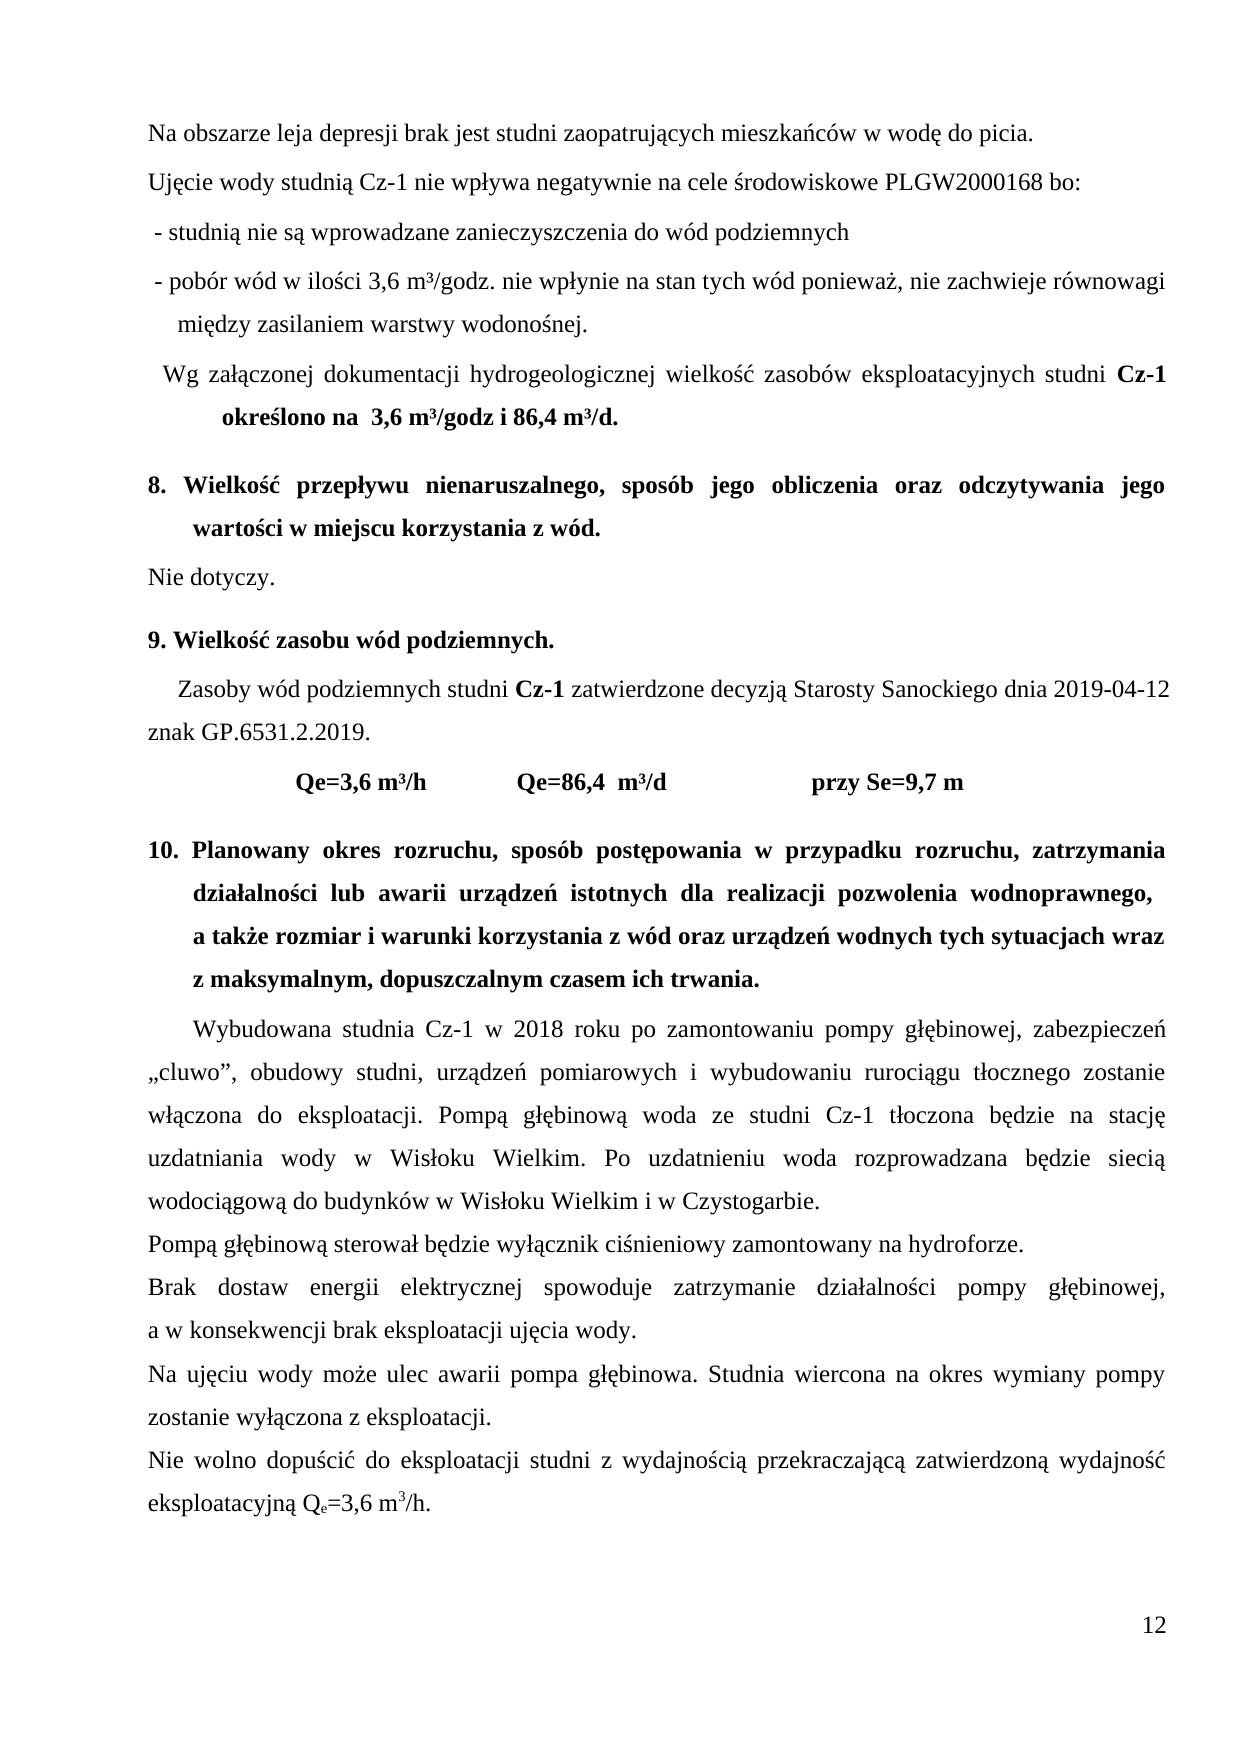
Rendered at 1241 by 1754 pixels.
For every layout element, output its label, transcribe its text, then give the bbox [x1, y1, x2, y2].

text Zasoby wód podziemnych studni Cz-1 zatwierdzone decyzją Starosty Sanockiego dnia 2019-04-12 znak GP.6531.2.2019. [148, 674, 1181, 746]
text Pompą głębinową sterował będzie wyłącznik ciśnieniowy zamontowany na hydroforze. [148, 1229, 1167, 1258]
subtitle 9. Wielkość zasobu wód podziemnych. [148, 625, 1167, 654]
text Qe=3,6 m³/h Qe=86,4 m³/d przy Se=9,7 m [221, 767, 1167, 796]
text Na obszarze leja depresji brak jest studni zaopatrujących mieszkańców w wodę do picia. [148, 118, 1167, 147]
text Na ujęciu wody może ulec awarii pompa głębinowa. Studnia wiercona na okres wymiany pompy zostanie wyłączona z eksploatacji. [148, 1359, 1167, 1431]
text Nie wolno dopuścić do eksploatacji studni z wydajnością przekraczającą zatwierdzoną wydajność eksploatacyjną Qe=3,6 m3/h. [148, 1445, 1167, 1517]
text - studnią nie są wprowadzane zanieczyszczenia do wód podziemnych [148, 217, 1167, 246]
text Brak dostaw energii elektrycznej spowoduje zatrzymanie działalności pompy głębinowej, a w konsekwencji brak eksploatacji ujęcia wody. [148, 1272, 1167, 1344]
subtitle 10. Planowany okres rozruchu, sposób postępowania w przypadku rozruchu, zatrzymania działalności lub awarii urządzeń istotnych dla realizacji pozwolenia wodnoprawnego, a także rozmiar i warunki korzystania z wód oraz urządzeń wodnych tych sytuacjach wraz z maksymalnym, dopuszczalnym czasem ich trwania. [148, 835, 1167, 993]
text Nie dotyczy. [148, 562, 1167, 591]
subtitle 8. Wielkość przepływu nienaruszalnego, sposób jego obliczenia oraz odczytywania jego wartości w miejscu korzystania z wód. [148, 470, 1167, 542]
text Ujęcie wody studnią Cz-1 nie wpływa negatywnie na cele środowiskowe PLGW2000168 bo: [148, 167, 1167, 196]
text Wg załączonej dokumentacji hydrogeologicznej wielkość zasobów eksploatacyjnych studni Cz-1 określono na 3,6 m³/godz i 86,4 m³/d. [162, 359, 1167, 431]
text Wybudowana studnia Cz-1 w 2018 roku po zamontowaniu pompy głębinowej, zabezpieczeń „cluwo”, obudowy studni, urządzeń pomiarowych i wybudowaniu rurociągu tłocznego zostanie włączona do eksploatacji. Pompą głębinową woda ze studni Cz-1 tłoczona będzie na stację uzdatniania wody w Wisłoku Wielkim. Po uzdatnieniu woda rozprowadzana będzie siecią wodociągową do budynków w Wisłoku Wielkim i w Czystogarbie. [148, 1014, 1167, 1215]
text - pobór wód w ilości 3,6 m³/godz. nie wpłynie na stan tych wód ponieważ, nie zachwieje równowagi między zasilaniem warstwy wodonośnej. [148, 266, 1167, 338]
